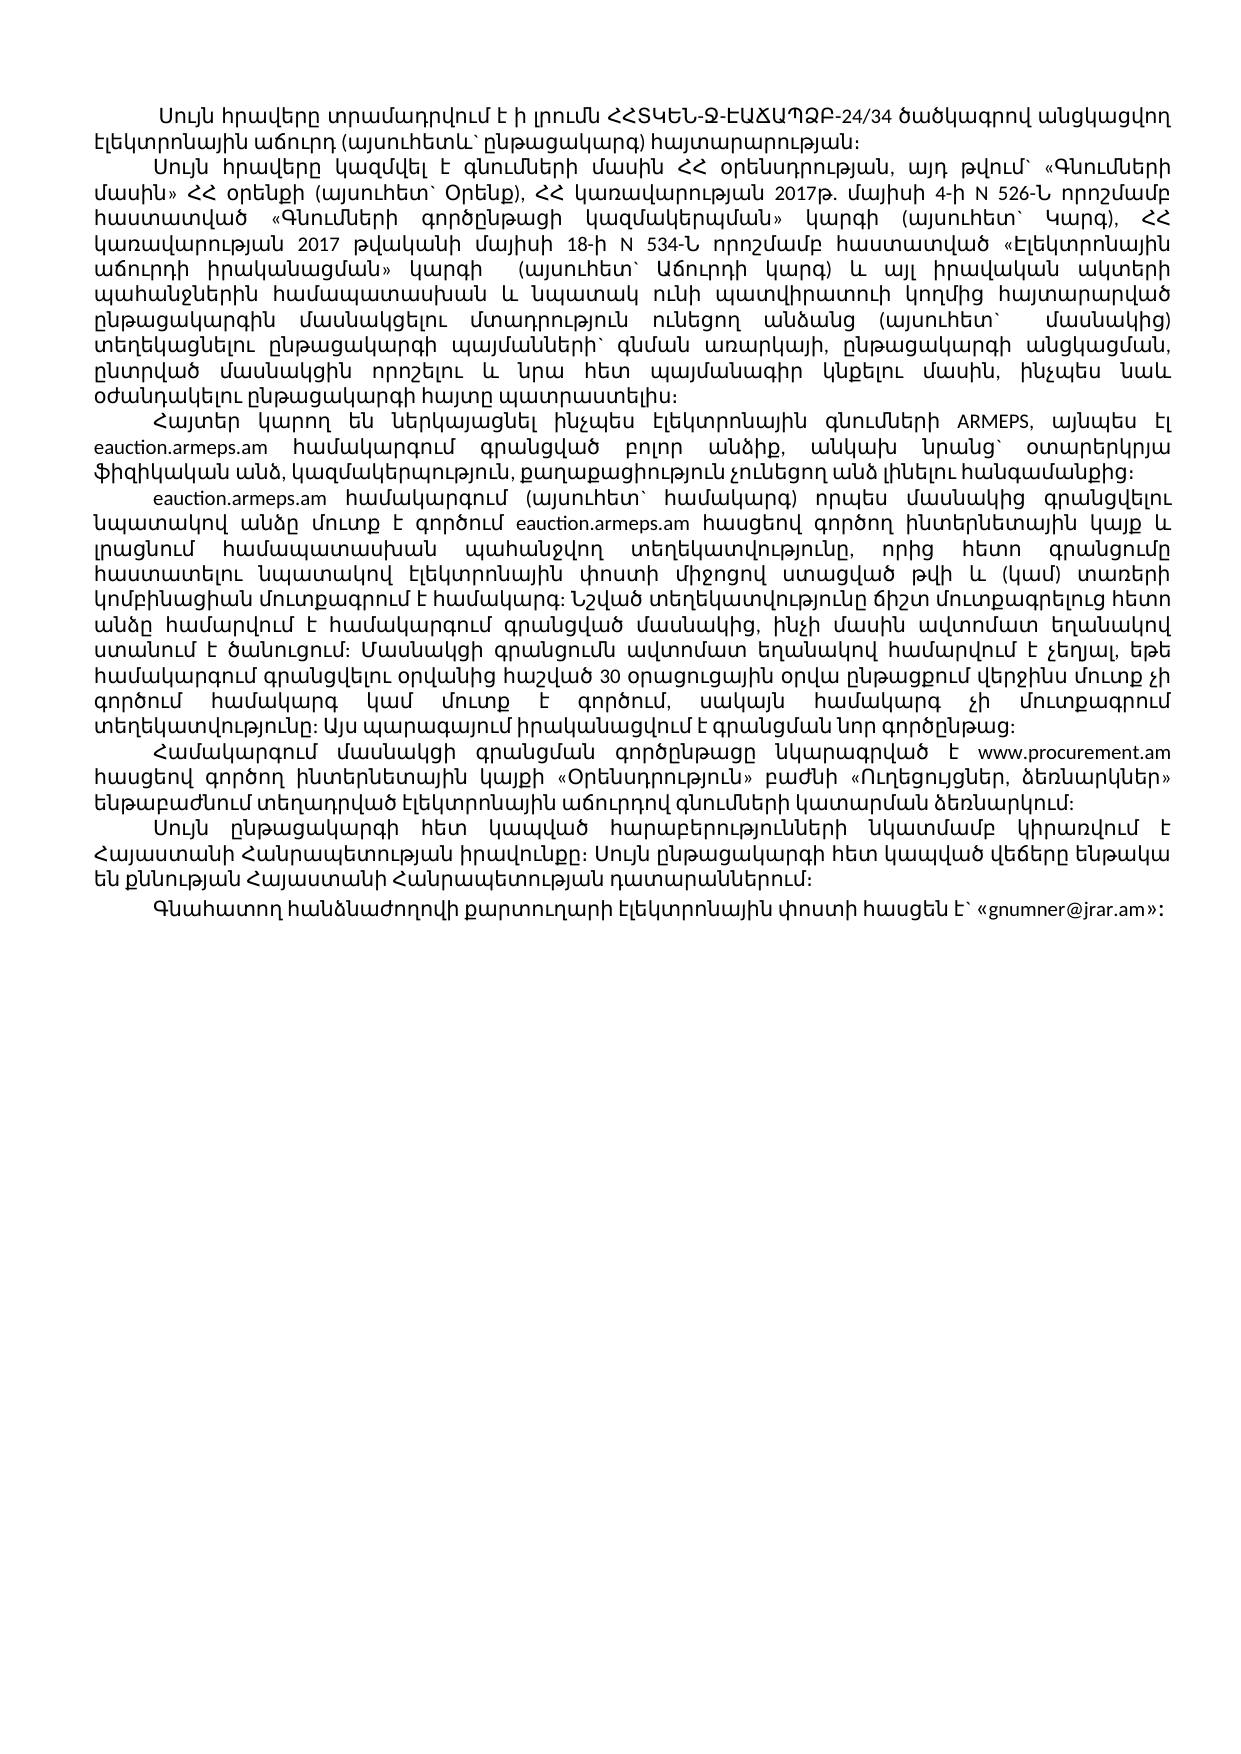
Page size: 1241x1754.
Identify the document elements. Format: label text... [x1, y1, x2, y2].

text Հայտեր կարող են ներկայացնել ինչպես էլեկտրոնային գնումների ARMEPS, այնպես էլ eauction.armeps.am համակարգում գրանցված բոլոր անձիք, անկախ նրանց` օտարերկրյա ֆիզիկական անձ, կազմակերպություն, քաղաքացիություն չունեցող անձ լինելու հանգամանքից։ [94, 409, 1171, 485]
text eauction.armeps.am համակարգում (այսուհետ` համակարգ) որպես մասնակից գրանցվելու նպատակով անձը մուտք է գործում eauction.armeps.am հասցեով գործող ինտերնետային կայք և լրացնում համապատասխան պահանջվող տեղեկատվությունը, որից հետո գրանցումը հաստատելու նպատակով էլեկտրոնային փոստի միջոցով ստացված թվի և (կամ) տառերի կոմբինացիան մուտքագրում է համակարգ: Նշված տեղեկատվությունը ճիշտ մուտքագրելուց հետո անձը համարվում է համակարգում գրանցված մասնակից, ինչի մասին ավտոմատ եղանակով ստանում է ծանուցում: Մասնակցի գրանցումն ավտոմատ եղանակով համարվում է չեղյալ, եթե համակարգում գրանցվելու օրվանից հաշված 30 օրացուցային օրվա ընթացքում վերջինս մուտք չի գործում համակարգ կամ մուտք է գործում, սակայն համակարգ չի մուտքագրում տեղեկատվությունը: Այս պարագայում իրականացվում է գրանցման նոր գործընթաց: [94, 485, 1171, 739]
text Սույն հրավերը կազմվել է գնումների մասին ՀՀ օրենսդրության, այդ թվում` «Գնումների մասին» ՀՀ օրենքի (այսուհետ` Օրենք), ՀՀ կառավարության 2017թ. մայիսի 4-ի N 526-Ն որոշմամբ հաստատված «Գնումների գործընթացի կազմակերպման» կարգի (այսուհետ` Կարգ), ՀՀ կառավարության 2017 թվականի մայիսի 18-ի N 534-Ն որոշմամբ հաստատված «Էլեկտրոնային աճուրդի իրականացման» կարգի (այսուհետ` Աճուրդի կարգ) և այլ իրավական ակտերի պահանջներին համապատասխան և նպատակ ունի պատվիրատուի կողմից հայտարարված ընթացակարգին մասնակցելու մտադրություն ունեցող անձանց (այսուհետ` մասնակից) տեղեկացնելու ընթացակարգի պայմանների` գնման առարկայի, ընթացակարգի անցկացման, ընտրված մասնակցին որոշելու և նրա հետ պայմանագիր կնքելու մասին, ինչպես նաև օժանդակելու ընթացակարգի հայտը պատրաստելիս։ [94, 154, 1171, 409]
text Սույն ընթացակարգի հետ կապված հարաբերությունների նկատմամբ կիրառվում է Հայաստանի Հանրապետության իրավունքը։ Սույն ընթացակարգի հետ կապված վեճերը ենթակա են քննության Հայաստանի Հանրապետության դատարաններում։ [94, 815, 1171, 892]
text Համակարգում մասնակցի գրանցման գործընթացը նկարագրված է www.procurement.am հասցեով գործող ինտերնետային կայքի «Օրենսդրություն» բաժնի «Ուղեցույցներ, ձեռնարկներ» ենթաբաժնում տեղադրված էլեկտրոնային աճուրդով գնումների կատարման ձեռնարկում: [94, 739, 1171, 815]
text Սույն հրավերը տրամադրվում է ի լրումն ՀՀՏԿԵՆ-Ջ-ԷԱՃԱՊՁԲ-24/34 ծածկագրով անցկացվող էլեկտրոնային աճուրդ (այսուհետև` ընթացակարգ) հայտարարության։ [94, 104, 1171, 154]
text Գնահատող հանձնաժողովի քարտուղարի էլեկտրոնային փոստի հասցեն է` «gnumner@jrar.am»: [94, 892, 1171, 922]
